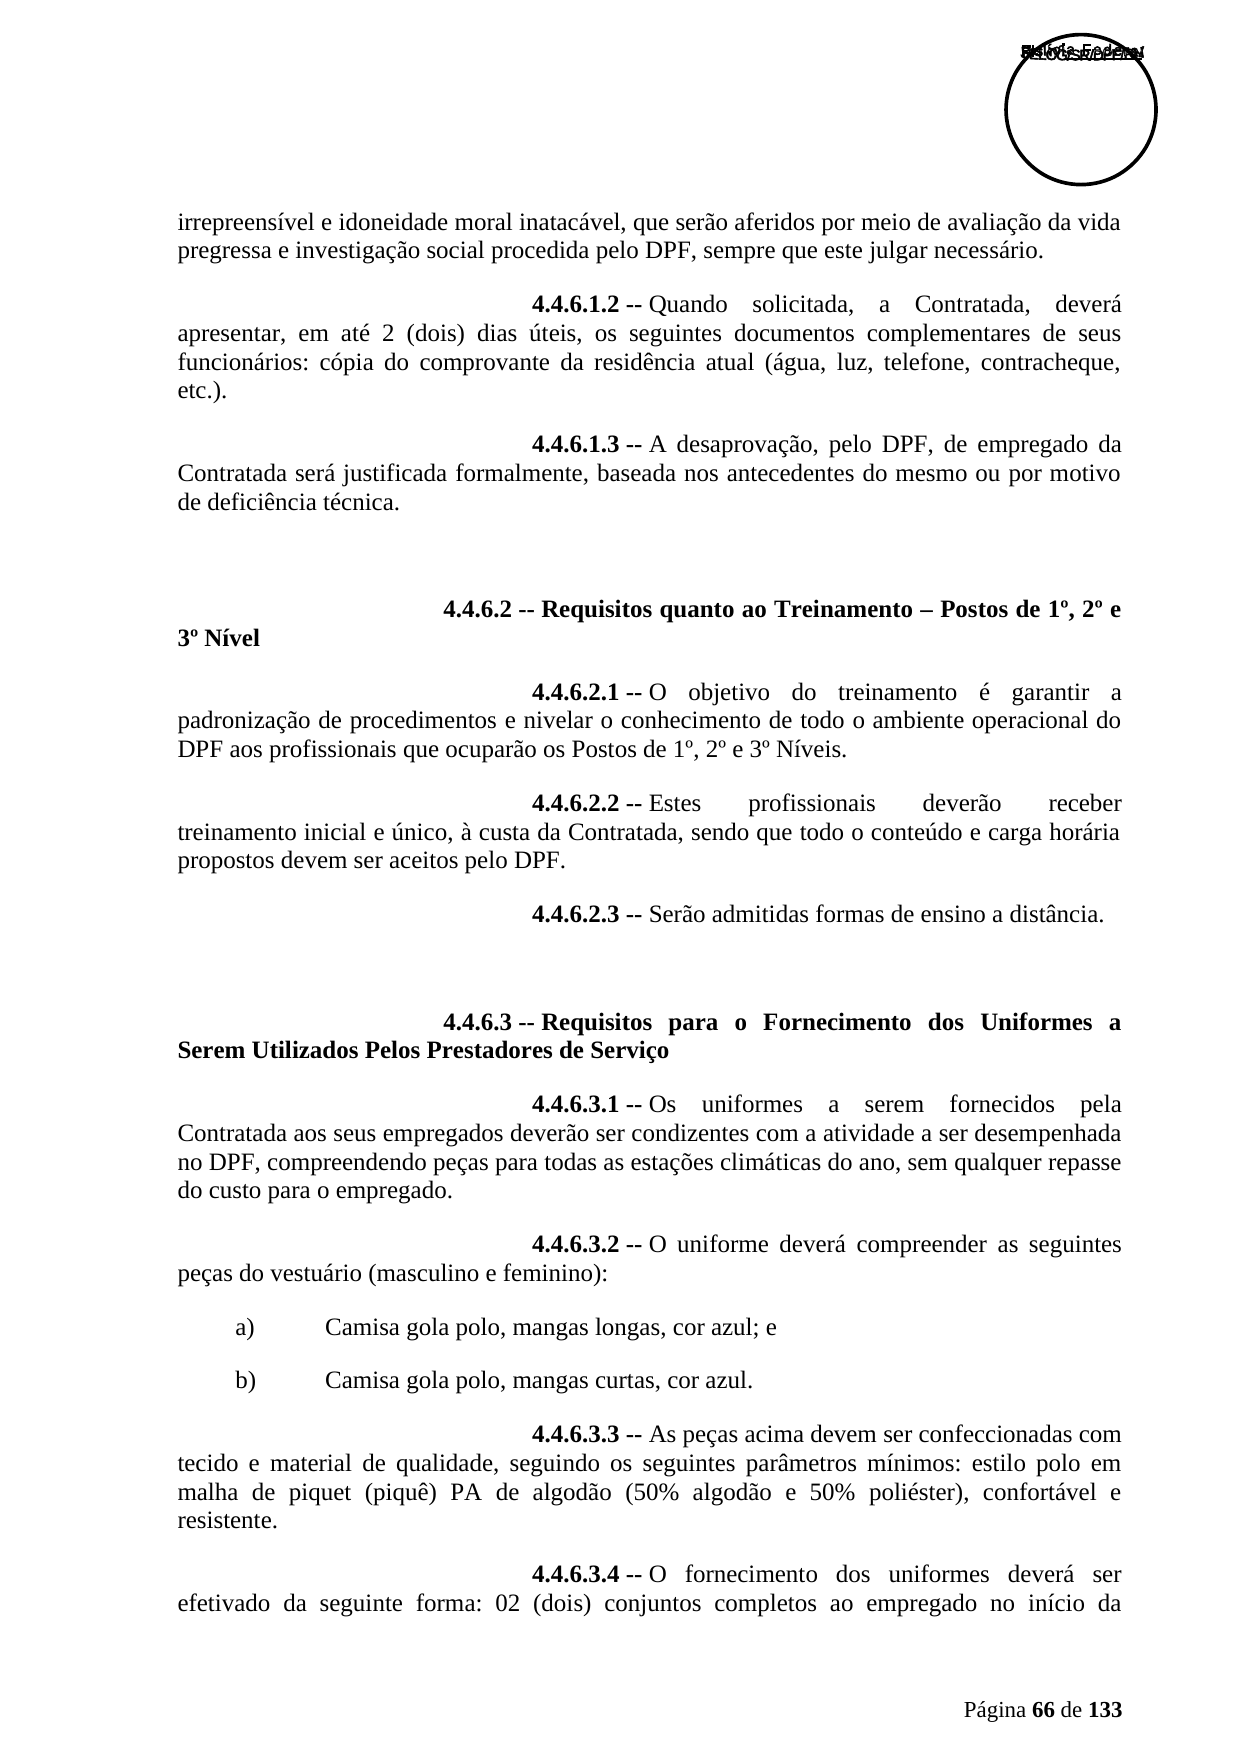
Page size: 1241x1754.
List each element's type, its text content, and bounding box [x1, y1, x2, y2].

list Os uniformes a serem fornecidos pela Contratada aos seus empregados deverão ser condizentes com a atividade a ser desempenhada no DPF, compreendendo peças para todas as estações climáticas do ano, sem qualquer repasse do custo para o empregado. [177, 1089, 1122, 1204]
list Camisa gola polo, mangas longas, cor azul; e [177, 1312, 1122, 1341]
list Camisa gola polo, mangas curtas, cor azul. [177, 1366, 1122, 1394]
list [177, 1559, 1122, 1617]
list As peças acima devem ser confeccionadas com tecido e material de qualidade, seguindo os seguintes parâmetros mínimos: estilo polo em malha de piquet (piquê) PA de algodão (50% algodão e 50% poliéster), confortável e resistente. [177, 1419, 1122, 1534]
list Serão admitidas formas de ensino a distância. [177, 899, 1122, 928]
list Requisitos para o Fornecimento dos Uniformes a Serem Utilizados Pelos Prestadores de Serviço [177, 1007, 1122, 1064]
list A desaprovação, pelo DPF, de empregado da Contratada será justificada formalmente, baseada nos antecedentes do mesmo ou por motivo de deficiência técnica. [177, 429, 1122, 516]
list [177, 207, 1122, 264]
list Requisitos quanto ao Treinamento – Postos de 1º, 2º e 3º Nível [177, 594, 1122, 652]
list Quando solicitada, a Contratada, deverá apresentar, em até 2 (dois) dias úteis, os seguintes documentos complementares de seus funcionários: cópia do comprovante da residência atual (água, luz, telefone, contracheque, etc.). [177, 289, 1122, 404]
list O uniforme deverá compreender as seguintes peças do vestuário (masculino e feminino): [177, 1229, 1122, 1287]
list Estes profissionais deverão receber treinamento inicial e único, à custa da Contratada, sendo que todo o conteúdo e carga horária propostos devem ser aceitos pelo DPF. [177, 788, 1122, 874]
list O objetivo do treinamento é garantir a padronização de procedimentos e nivelar o conhecimento de todo o ambiente operacional do DPF aos profissionais que ocuparão os Postos de 1º, 2º e 3º Níveis. [177, 677, 1122, 763]
